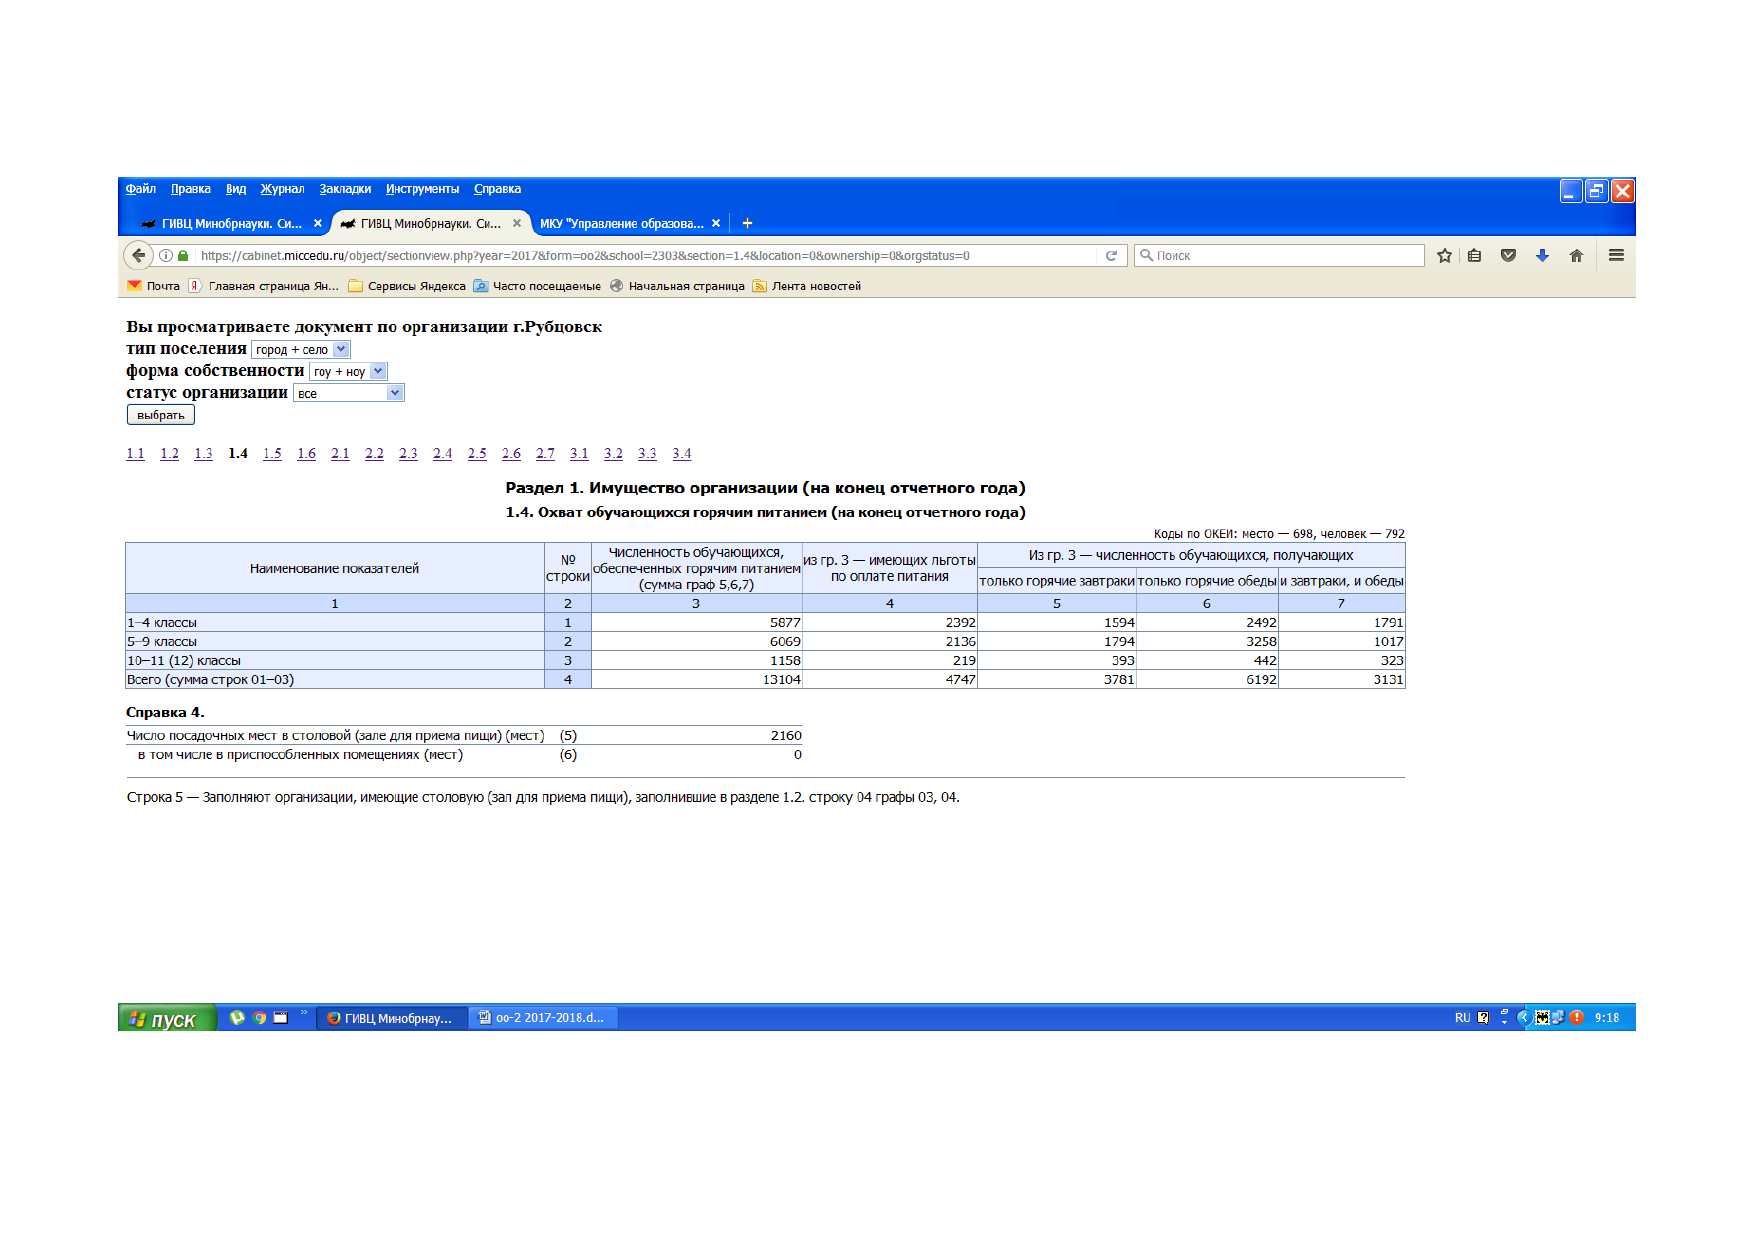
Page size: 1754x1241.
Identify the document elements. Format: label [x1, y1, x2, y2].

picture [118, 177, 1636, 1031]
